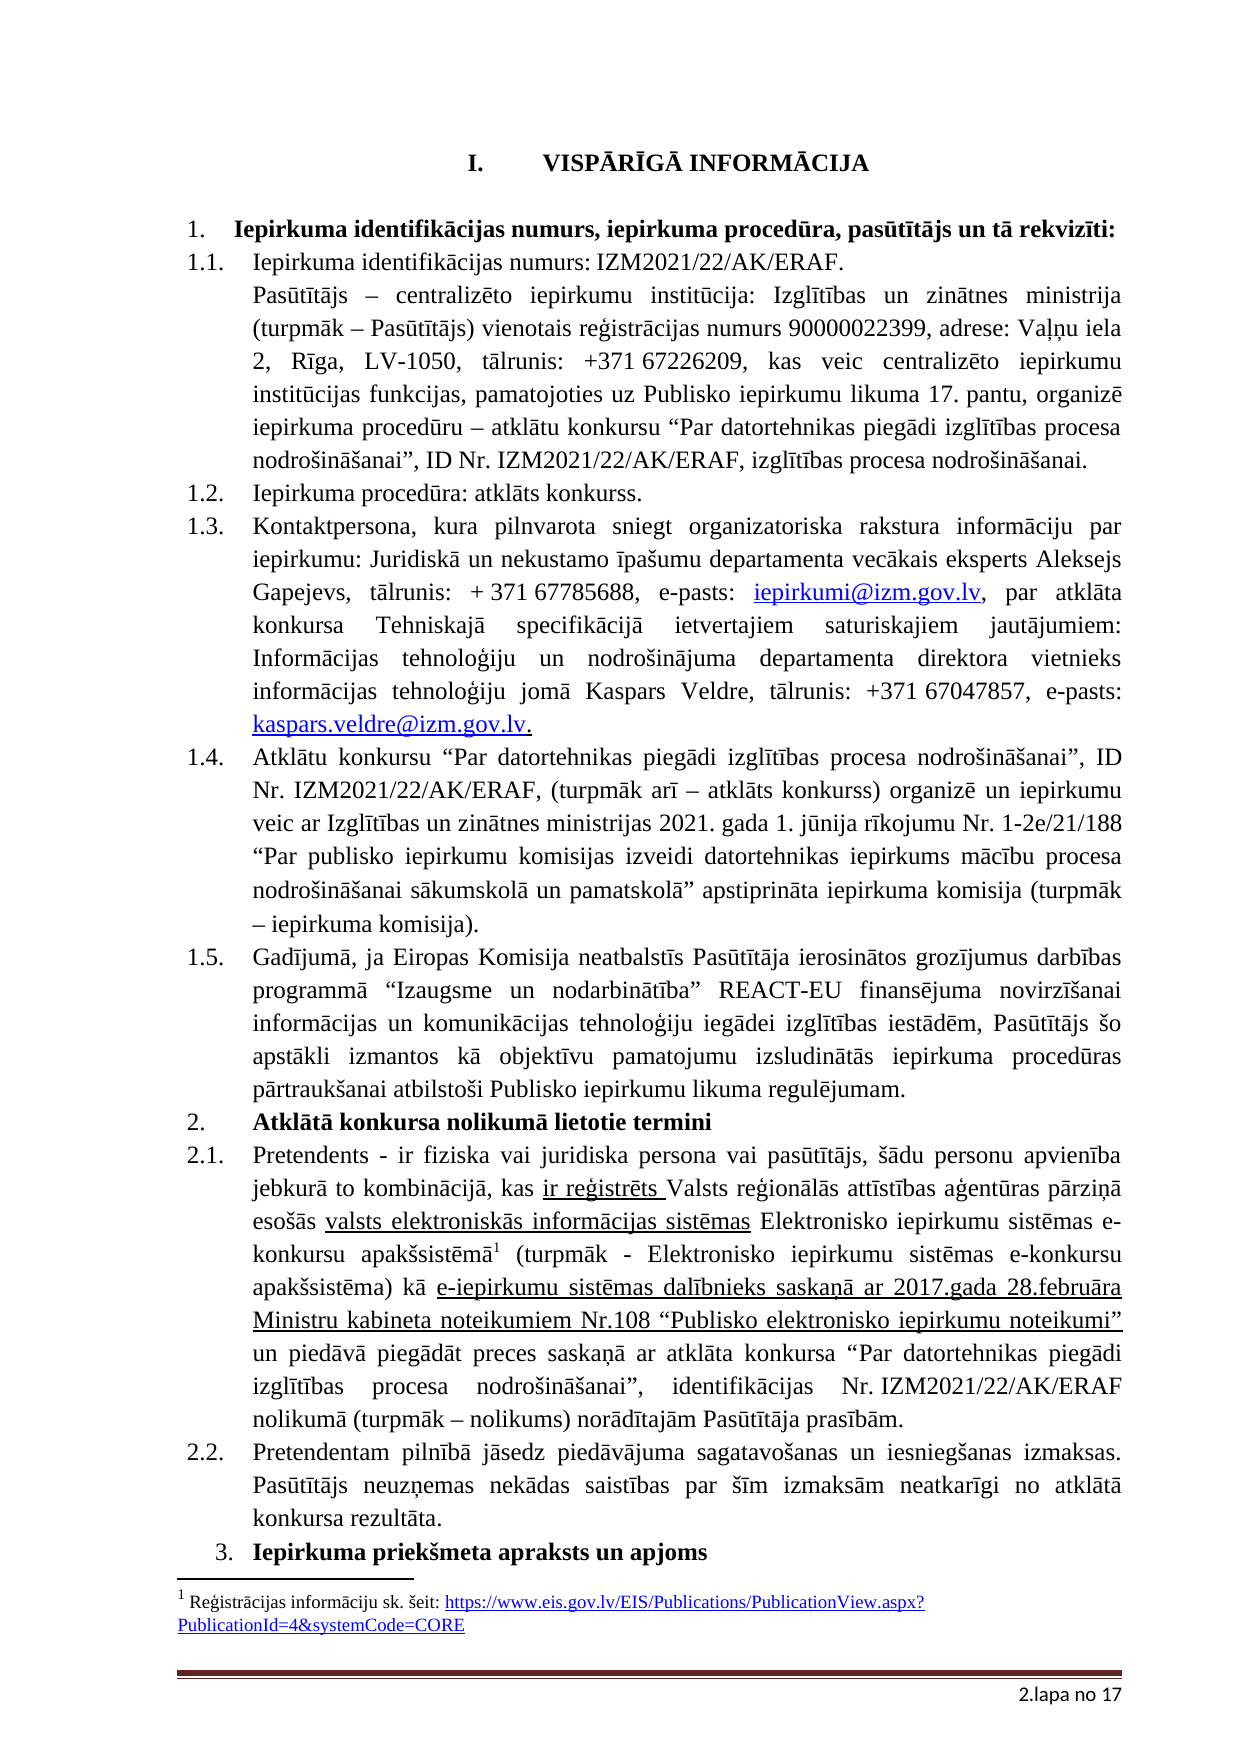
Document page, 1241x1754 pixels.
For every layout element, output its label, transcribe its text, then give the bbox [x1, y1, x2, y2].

list Kontaktpersona, kura pilnvarota sniegt organizatoriska rakstura informāciju par iepirkumu: Juridiskā un nekustamo īpašumu departamenta vecākais eksperts Aleksejs Gapejevs, tālrunis: + 371 67785688, e-pasts: iepirkumi@izm.gov.lv, par atklāta konkursa Tehniskajā specifikācijā ietvertajiem saturiskajiem jautājumiem: Informācijas tehnoloģiju un nodrošinājuma departamenta direktora vietnieks informācijas tehnoloģiju jomā Kaspars Veldre, tālrunis: +371 67047857, e-pasts: kaspars.veldre@izm.gov.lv. [187, 511, 1122, 738]
list Pretendents - ir fiziska vai juridiska persona vai pasūtītājs, šādu personu apvienība jebkurā to kombinācijā, kas ir reģistrēts Valsts reģionālās attīstības aģentūras pārziņā esošās valsts elektroniskās informācijas sistēmas Elektronisko iepirkumu sistēmas e-konkursu apakšsistēmā (turpmāk - Elektronisko iepirkumu sistēmas e-konkursu apakšsistēma) kā e-iepirkumu sistēmas dalībnieks saskaņā ar 2017.gada 28.februāra Ministru kabineta noteikumiem Nr.108 “Publisko elektronisko iepirkumu noteikumi” un piedāvā piegādāt preces saskaņā ar atklāta konkursa “Par datortehnikas piegādi izglītības procesa nodrošināšanai”, identifikācijas Nr. IZM2021/22/AK/ERAF (turpmāk – nolikums) norādītajām Pasūtītāja prasībām. [187, 1140, 1122, 1433]
list Pretendentam pilnībā jāsedz piedāvājuma sagatavošanas un iesniegšanas izmaksas. Pasūtītājs neuzņemas nekādas saistības par šīm izmaksām neatkarīgi no atklātā konkursa rezultāta. [187, 1437, 1122, 1532]
list Iepirkuma identifikācijas numurs, iepirkuma procedūra, pasūtītājs un tā rekvizīti: [187, 214, 1122, 242]
list Gadījumā, ja Eiropas Komisija neatbalstīs Pasūtītāja ierosinātos grozījumus darbības programmā “Izaugsme un nodarbinātība” REACT-EU finansējuma novirzīšanai informācijas un komunikācijas tehnoloģiju iegādei izglītības iestādēm, Pasūtītājs šo apstākli izmantos kā objektīvu pamatojumu izsludinātās iepirkuma procedūras pārtraukšanai atbilstoši Publisko iepirkumu likuma regulējumam. [187, 942, 1122, 1103]
list VISPĀRĪGĀ INFORMĀCIJA [215, 148, 1122, 176]
text Pasūtītājs – centralizēto iepirkumu institūcija: Izglītības un zinātnes ministrija (turpmāk – Pasūtītājs) vienotais reģistrācijas numurs 90000022399, adrese: Vaļņu iela 2, Rīga, LV-1050, tālrunis: +371 67226209, kas veic centralizēto iepirkumu institūcijas funkcijas, pamatojoties uz Publisko iepirkumu likuma 17. pantu, organizē iepirkuma procedūru – atklātu konkursu “Par datortehnikas piegādi izglītības procesa nodrošināšanai”, ID Nr. IZM2021/22/AK/ERAF, izglītības procesa nodrošināšanai. [252, 280, 1122, 474]
list Iepirkuma procedūra: atklāts konkurss. [187, 478, 1122, 507]
list Atklātu konkursu “Par datortehnikas piegādi izglītības procesa nodrošināšanai”, ID Nr. IZM2021/22/AK/ERAF, (turpmāk arī – atklāts konkurss) organizē un iepirkumu veic ar Izglītības un zinātnes ministrijas 2021. gada 1. jūnija rīkojumu Nr. 1-2e/21/188 “Par publisko iepirkumu komisijas izveidi datortehnikas iepirkums mācību procesa nodrošināšanai sākumskolā un pamatskolā” apstiprināta iepirkuma komisija (turpmāk – iepirkuma komisija). [187, 742, 1122, 938]
list Iepirkuma identifikācijas numurs: IZM2021/22/AK/ERAF. [187, 247, 1122, 276]
list Atklātā konkursa nolikumā lietotie termini [187, 1107, 1122, 1136]
list Iepirkuma priekšmeta apraksts un apjoms [215, 1537, 1122, 1565]
